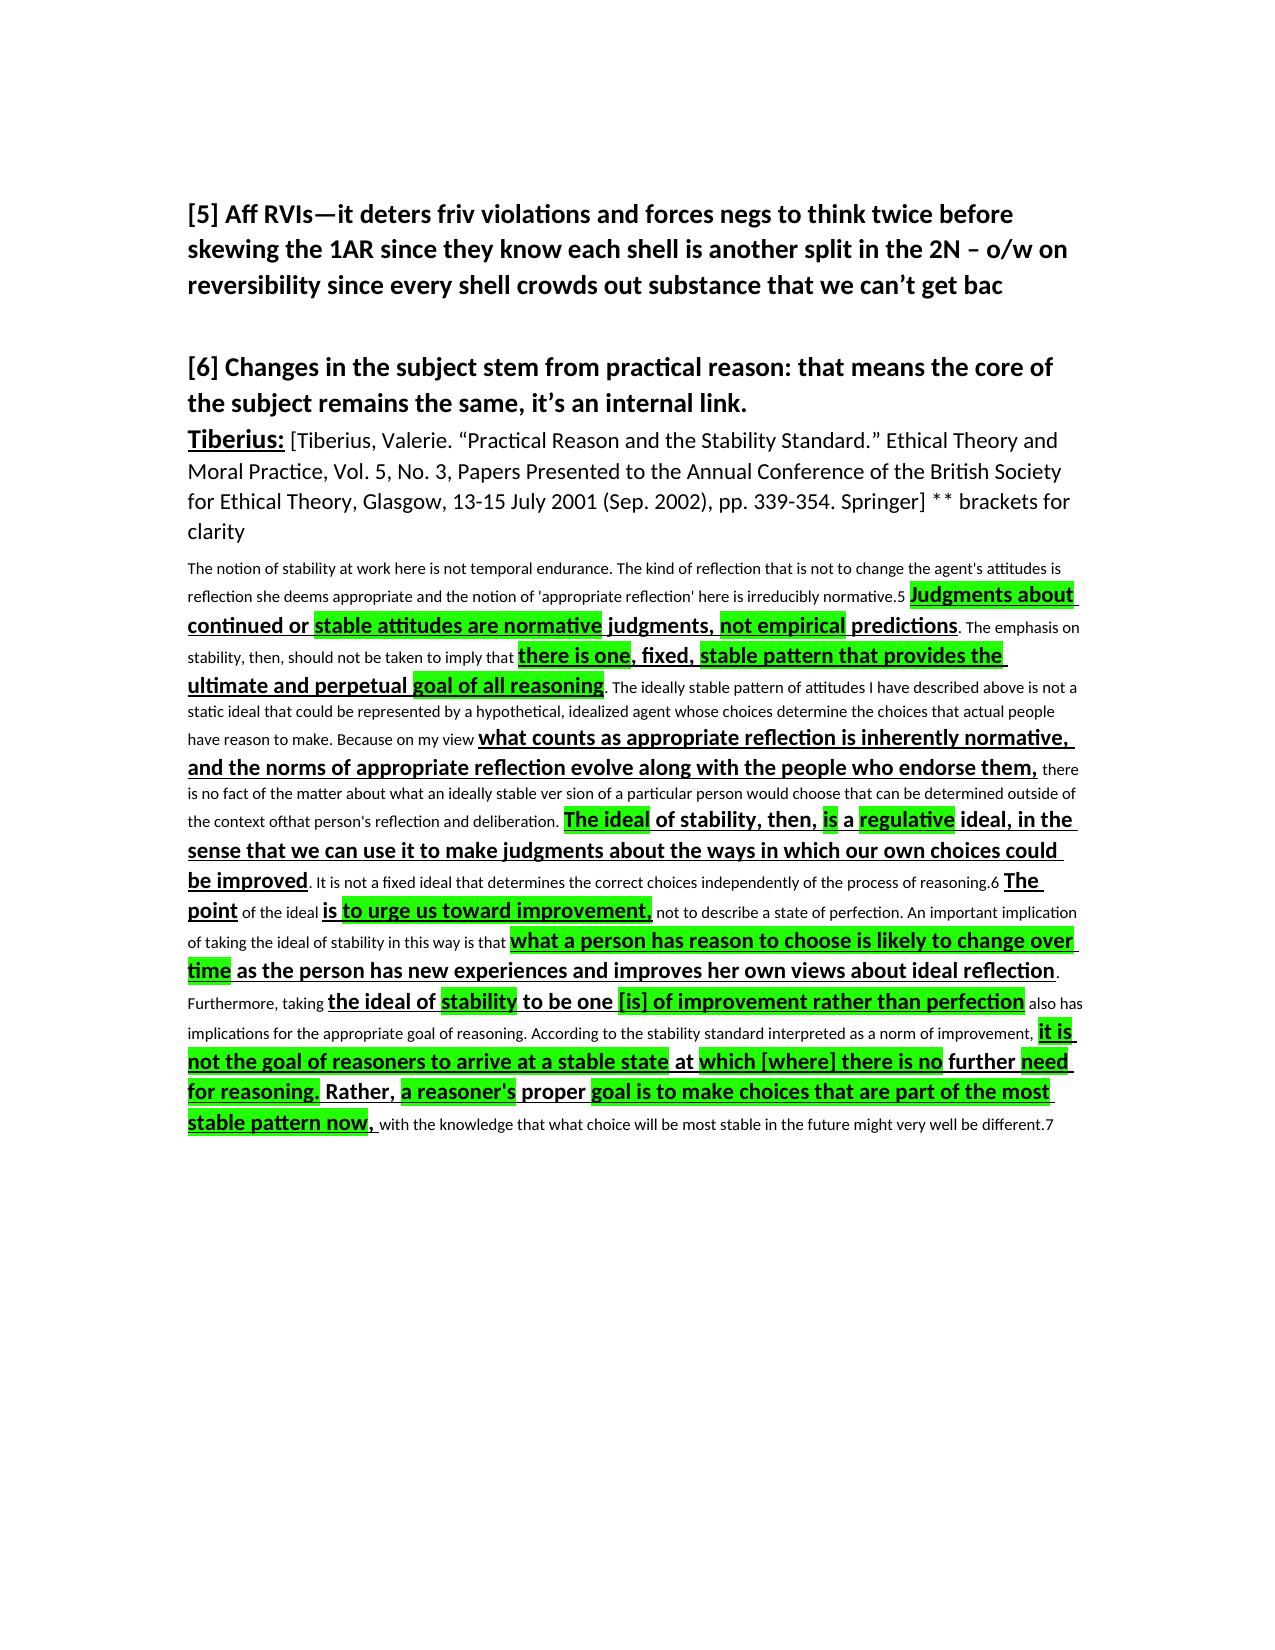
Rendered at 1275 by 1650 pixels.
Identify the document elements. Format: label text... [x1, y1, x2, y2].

text Tiberius: [Tiberius, Valerie. “Practical Reason and the Stability Standard.” Ethical Theory and Moral Practice, Vol. 5, No. 3, Papers Presented to the Annual Conference of the British Society for Ethical Theory, Glasgow, 13-15 July 2001 (Sep. 2002), pp. 339-354. Springer] ** brackets for clarity [187, 422, 1087, 546]
subtitle [5] Aff RVIs—it deters friv violations and forces negs to think twice before skewing the 1AR since they know each shell is another split in the 2N – o/w on reversibility since every shell crowds out substance that we can’t get bac [187, 197, 1087, 301]
text The notion of stability at work here is not temporal endurance. The kind of reflection that is not to change the agent's attitudes is reflection she deems appropriate and the notion of 'appropriate reflection' here is irreducibly normative.5 Judgments about continued or stable attitudes are normative judgments, not empirical predictions. The emphasis on stability, then, should not be taken to imply that there is one, fixed, stable pattern that provides the ultimate and perpetual goal of all reasoning. The ideally stable pattern of attitudes I have described above is not a static ideal that could be represented by a hypothetical, idealized agent whose choices determine the choices that actual people have reason to make. Because on my view what counts as appropriate reflection is inherently normative, and the norms of appropriate reflection evolve along with the people who endorse them, there is no fact of the matter about what an ideally stable ver sion of a particular person would choose that can be determined outside of the context ofthat person's reflection and deliberation. The ideal of stability, then, is a regulative ideal, in the sense that we can use it to make judgments about the ways in which our own choices could be improved. It is not a fixed ideal that determines the correct choices independently of the process of reasoning.6 The point of the ideal is to urge us toward improvement, not to describe a state of perfection. An important implication of taking the ideal of stability in this way is that what a person has reason to choose is likely to change over time as the person has new experiences and improves her own views about ideal reflection. Furthermore, taking the ideal of stability to be one [is] of improvement rather than perfection also has implications for the appropriate goal of reasoning. According to the stability standard interpreted as a norm of improvement, it is not the goal of reasoners to arrive at a stable state at which [where] there is no further need for reasoning. Rather, a reasoner's proper goal is to make choices that are part of the most stable pattern now, with the knowledge that what choice will be most stable in the future might very well be different.7 [187, 558, 1087, 1136]
subtitle [6] Changes in the subject stem from practical reason: that means the core of the subject remains the same, it’s an internal link. [187, 351, 1087, 419]
